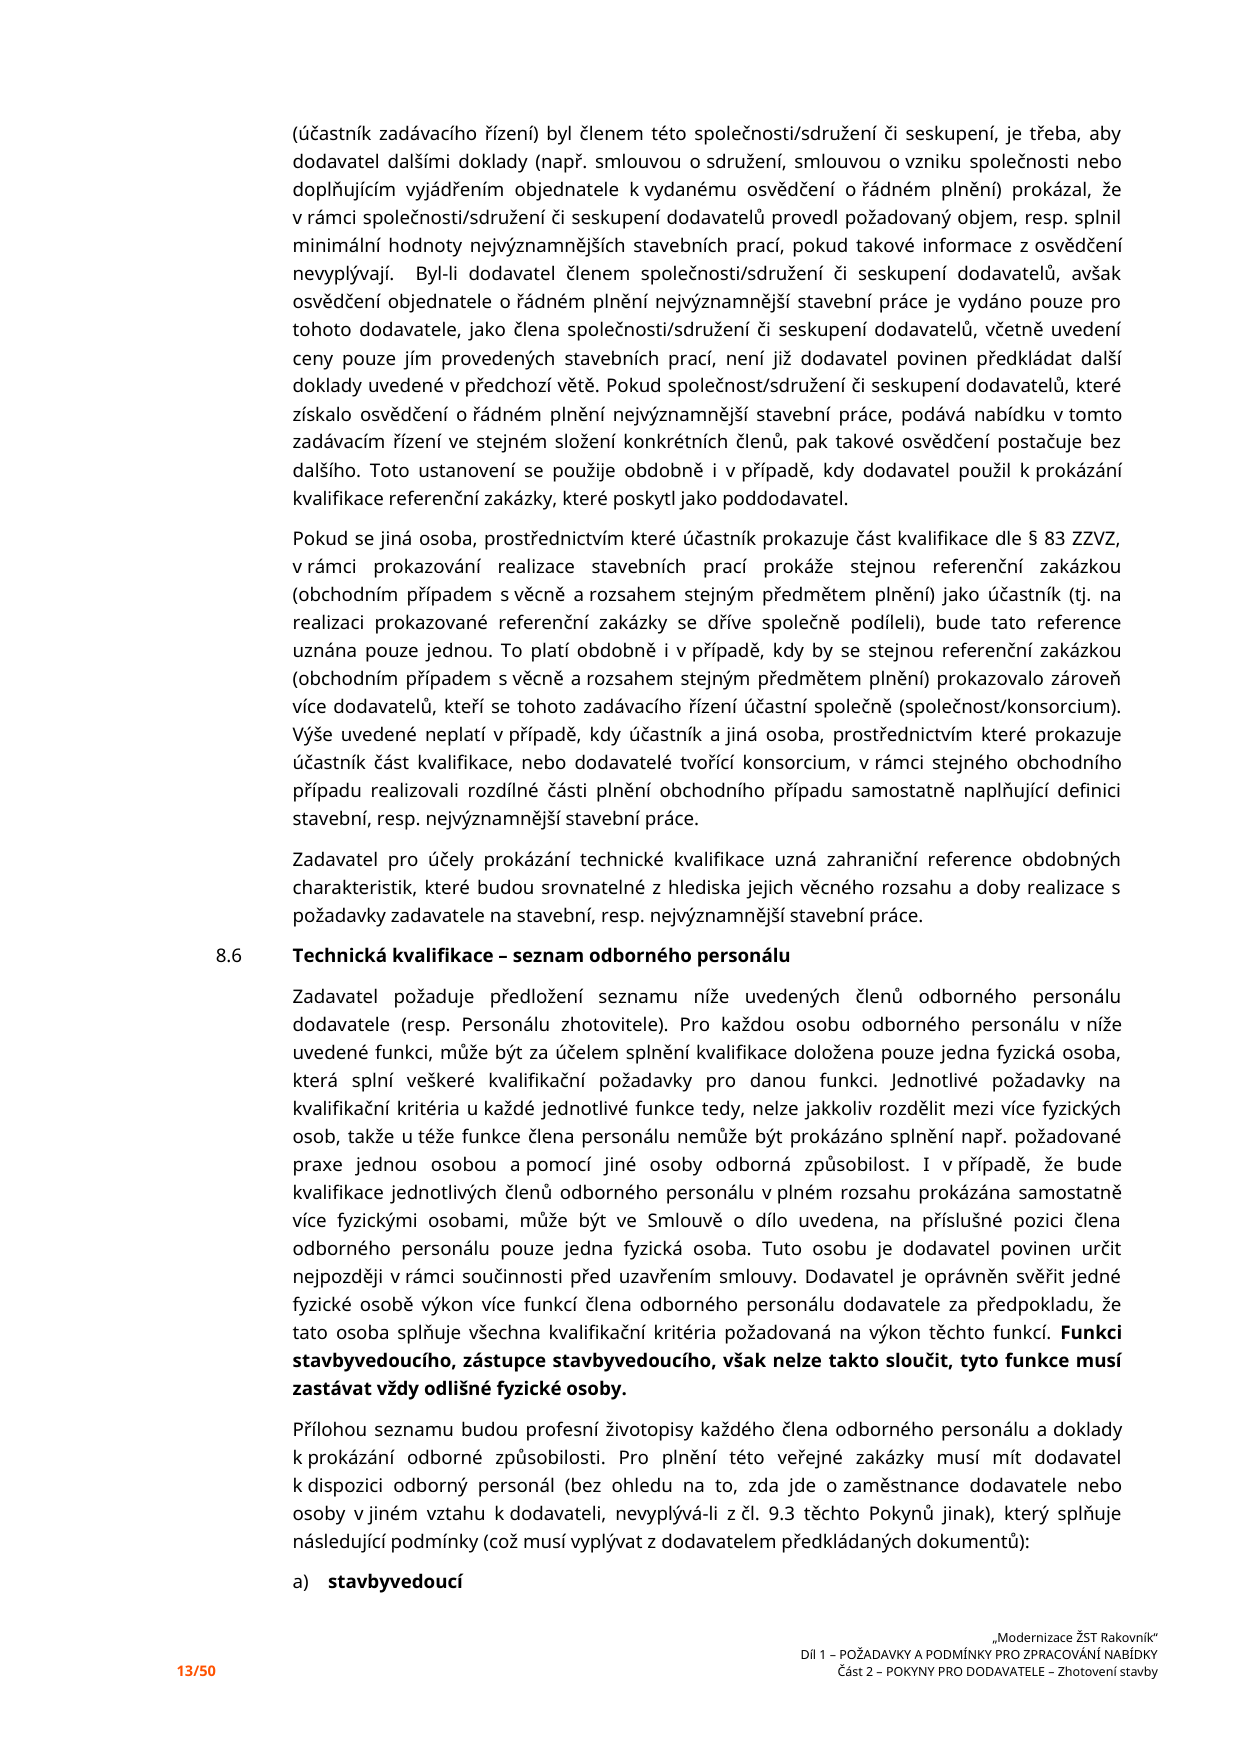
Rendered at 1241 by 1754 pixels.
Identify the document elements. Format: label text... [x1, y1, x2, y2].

text Pokud se jiná osoba, prostřednictvím které účastník prokazuje část kvalifikace dle § 83 ZZVZ, v rámci prokazování realizace stavebních prací prokáže stejnou referenční zakázkou (obchodním případem s věcně a rozsahem stejným předmětem plnění) jako účastník (tj. na realizaci prokazované referenční zakázky se dříve společně podíleli), bude tato reference uznána pouze jednou. To platí obdobně i v případě, kdy by se stejnou referenční zakázkou (obchodním případem s věcně a rozsahem stejným předmětem plnění) prokazovalo zároveň více dodavatelů, kteří se tohoto zadávacího řízení účastní společně (společnost/konsorcium). Výše uvedené neplatí v případě, kdy účastník a jiná osoba, prostřednictvím které prokazuje účastník část kvalifikace, nebo dodavatelé tvořící konsorcium, v rámci stejného obchodního případu realizovali rozdílné části plnění obchodního případu samostatně naplňující definici stavební, resp. nejvýznamnější stavební práce. [292, 525, 1122, 831]
text Zadavatel pro účely prokázání technické kvalifikace uzná zahraniční reference obdobných charakteristik, které budou srovnatelné z hlediska jejich věcného rozsahu a doby realizace s požadavky zadavatele na stavební, resp. nejvýznamnější stavební práce. [292, 846, 1122, 928]
list stavbyvedoucí [292, 1569, 1122, 1594]
text Přílohou seznamu budou profesní životopisy každého člena odborného personálu a doklady k prokázání odborné způsobilosti. Pro plnění této veřejné zakázky musí mít dodavatel k dispozici odborný personál (bez ohledu na to, zda jde o zaměstnance dodavatele nebo osoby v jiném vztahu k dodavateli, nevyplývá-li z čl. 9.3 těchto Pokynů jinak), který splňuje následující podmínky (což musí vyplývat z dodavatelem předkládaných dokumentů): [292, 1416, 1122, 1554]
text Technická kvalifikace – seznam odborného personálu [216, 943, 1122, 968]
text Zadavatel požaduje předložení seznamu níže uvedených členů odborného personálu dodavatele (resp. Personálu zhotovitele). Pro každou osobu odborného personálu v níže uvedené funkci, může být za účelem splnění kvalifikace doložena pouze jedna fyzická osoba, která splní veškeré kvalifikační požadavky pro danou funkci. Jednotlivé požadavky na kvalifikační kritéria u každé jednotlivé funkce tedy, nelze jakkoliv rozdělit mezi více fyzických osob, takže u téže funkce člena personálu nemůže být prokázáno splnění např. požadované praxe jednou osobou a pomocí jiné osoby odborná způsobilost. I v případě, že bude kvalifikace jednotlivých členů odborného personálu v plném rozsahu prokázána samostatně více fyzickými osobami, může být ve Smlouvě o dílo uvedena, na příslušné pozici člena odborného personálu pouze jedna fyzická osoba. Tuto osobu je dodavatel povinen určit nejpozději v rámci součinnosti před uzavřením smlouvy. Dodavatel je oprávněn svěřit jedné fyzické osobě výkon více funkcí člena odborného personálu dodavatele za předpokladu, že tato osoba splňuje všechna kvalifikační kritéria požadovaná na výkon těchto funkcí. Funkci stavbyvedoucího, zástupce stavbyvedoucího, však nelze takto sloučit, tyto funkce musí zastávat vždy odlišné fyzické osoby. [292, 983, 1122, 1401]
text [292, 121, 1122, 510]
